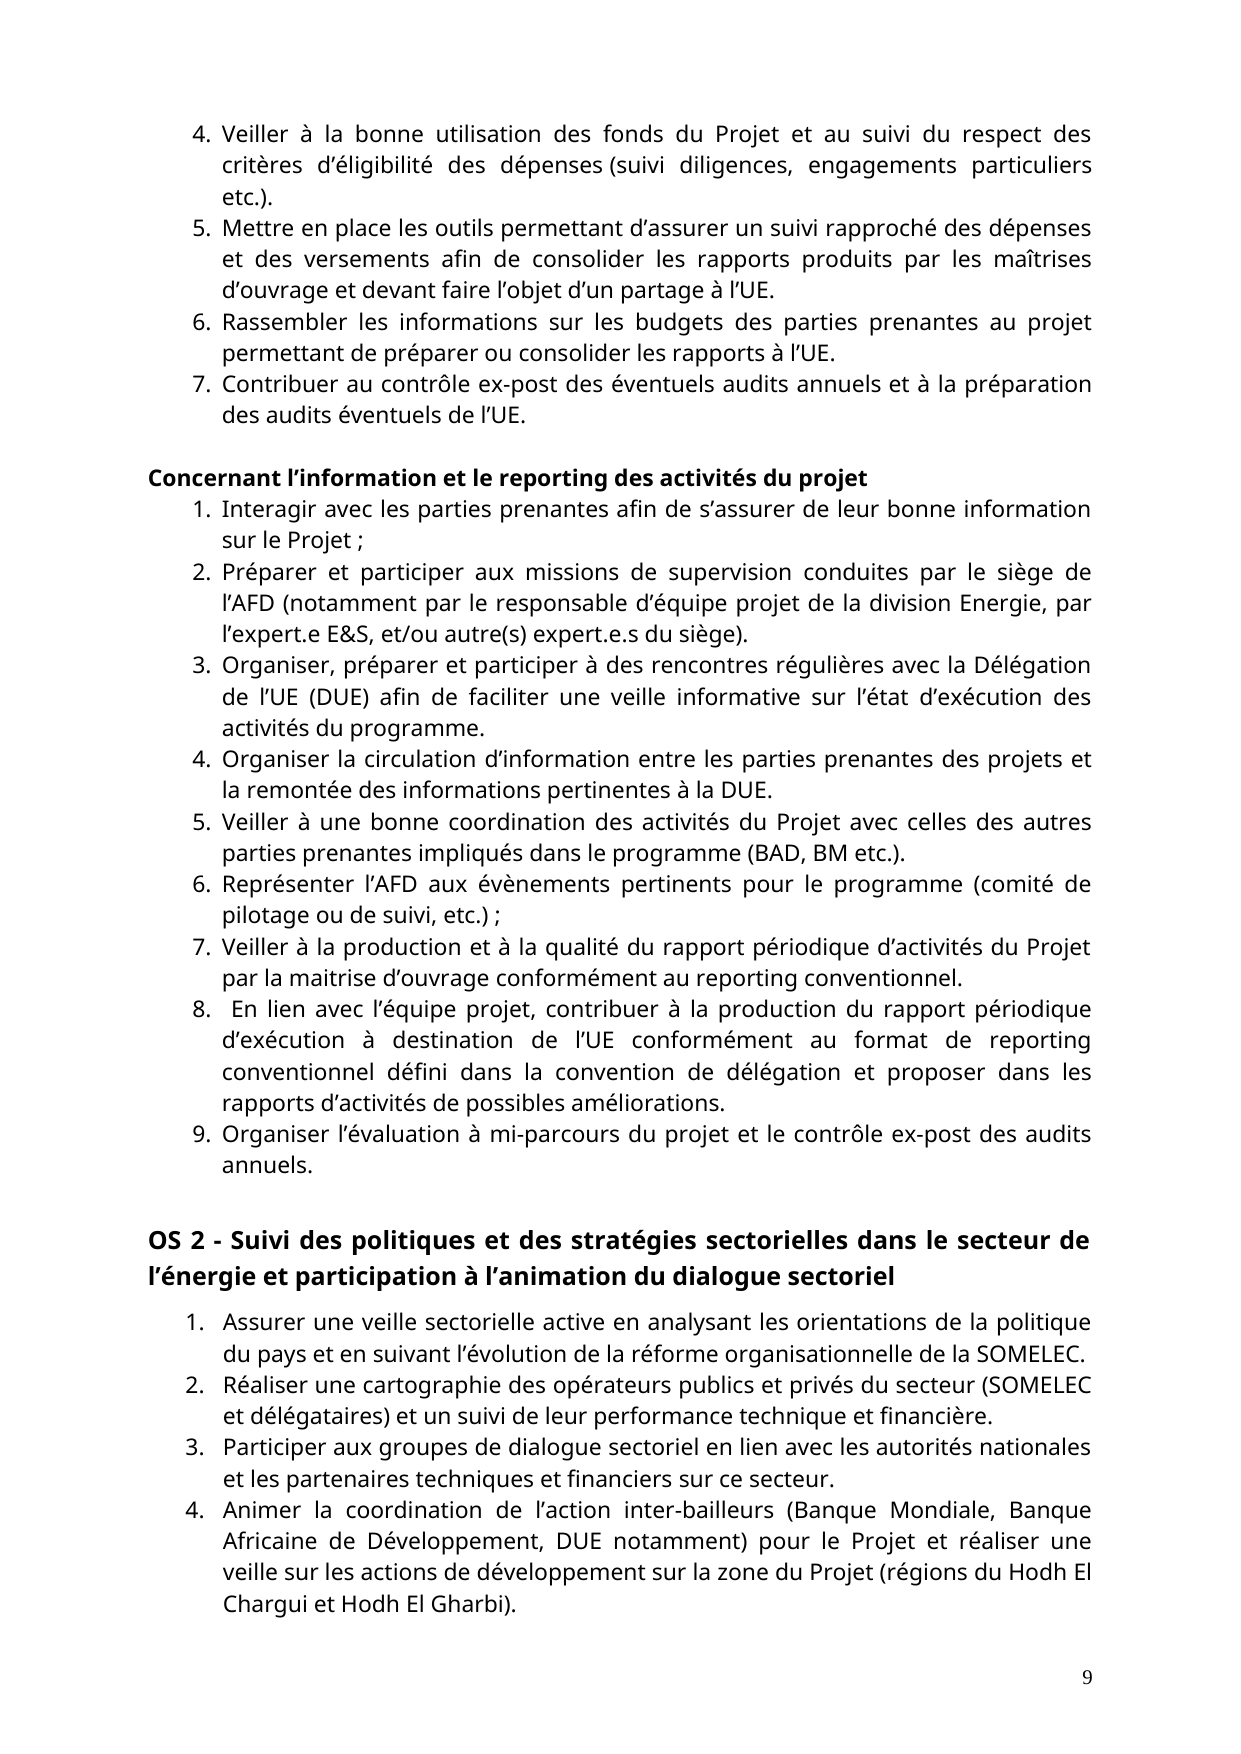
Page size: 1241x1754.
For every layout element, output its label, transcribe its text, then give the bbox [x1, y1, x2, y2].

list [185, 1556, 1092, 1619]
list Préparer et participer aux missions de supervision conduites par le siège de l’AFD (notamment par le responsable d’équipe projet de la division Energie, par l’expert.e E&S, et/ou autre(s) expert.e.s du siège). [192, 618, 1092, 712]
list Représenter l’AFD aux évènements pertinents pour le programme (comité de pilotage ou de suivi, etc.) ; [192, 931, 1092, 993]
list Veiller à une bonne coordination des activités du Projet avec celles des autres parties prenantes impliqués dans le programme (BAD, BM etc.). [192, 868, 1092, 931]
list Rassembler les informations sur les budgets des parties prenantes au projet permettant de préparer ou consolider les rapports à l’UE. [192, 368, 1092, 431]
list Interagir avec les parties prenantes afin de s’assurer de leur bonne information sur le Projet ; [192, 556, 1092, 618]
list Veiller à la production et à la qualité du rapport périodique d’activités du Projet par la maitrise d’ouvrage conformément au reporting conventionnel. [192, 993, 1092, 1056]
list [192, 118, 1092, 181]
list Veiller à la bonne utilisation des fonds du Projet et au suivi du respect des critères d’éligibilité des dépenses (suivi diligences, engagements particuliers etc.). [192, 181, 1092, 274]
list Réaliser une cartographie des opérateurs publics et privés du secteur (SOMELEC et délégataires) et un suivi de leur performance technique et financière. [185, 1431, 1092, 1494]
list Organiser l’évaluation à mi-parcours du projet et le contrôle ex-post des audits annuels. [192, 1181, 1092, 1243]
list Participer aux groupes de dialogue sectoriel en lien avec les autorités nationales et les partenaires techniques et financiers sur ce secteur. [185, 1494, 1092, 1556]
list Contribuer au contrôle ex-post des éventuels audits annuels et à la préparation des audits éventuels de l’UE. [192, 431, 1092, 493]
list Assurer une veille sectorielle active en analysant les orientations de la politique du pays et en suivant l’évolution de la réforme organisationnelle de la SOMELEC. [185, 1369, 1092, 1431]
list En lien avec l’équipe projet, contribuer à la production du rapport périodique d’exécution à destination de l’UE conformément au format de reporting conventionnel défini dans la convention de délégation et proposer dans les rapports d’activités de possibles améliorations. [192, 1056, 1092, 1181]
text OS 2 - Suivi des politiques et des stratégies sectorielles dans le secteur de l’énergie et participation à l’animation du dialogue sectoriel [148, 1285, 1092, 1356]
list Organiser la circulation d’information entre les parties prenantes des projets et la remontée des informations pertinentes à la DUE. [192, 806, 1092, 868]
list Mettre en place les outils permettant d’assurer un suivi rapproché des dépenses et des versements afin de consolider les rapports produits par les maîtrises d’ouvrage et devant faire l’objet d’un partage à l’UE. [192, 274, 1092, 368]
text Concernant l’information et le reporting des activités du projet [148, 524, 1092, 556]
list Organiser, préparer et participer à des rencontres régulières avec la Délégation de l’UE (DUE) afin de faciliter une veille informative sur l’état d’exécution des activités du programme. [192, 712, 1092, 806]
